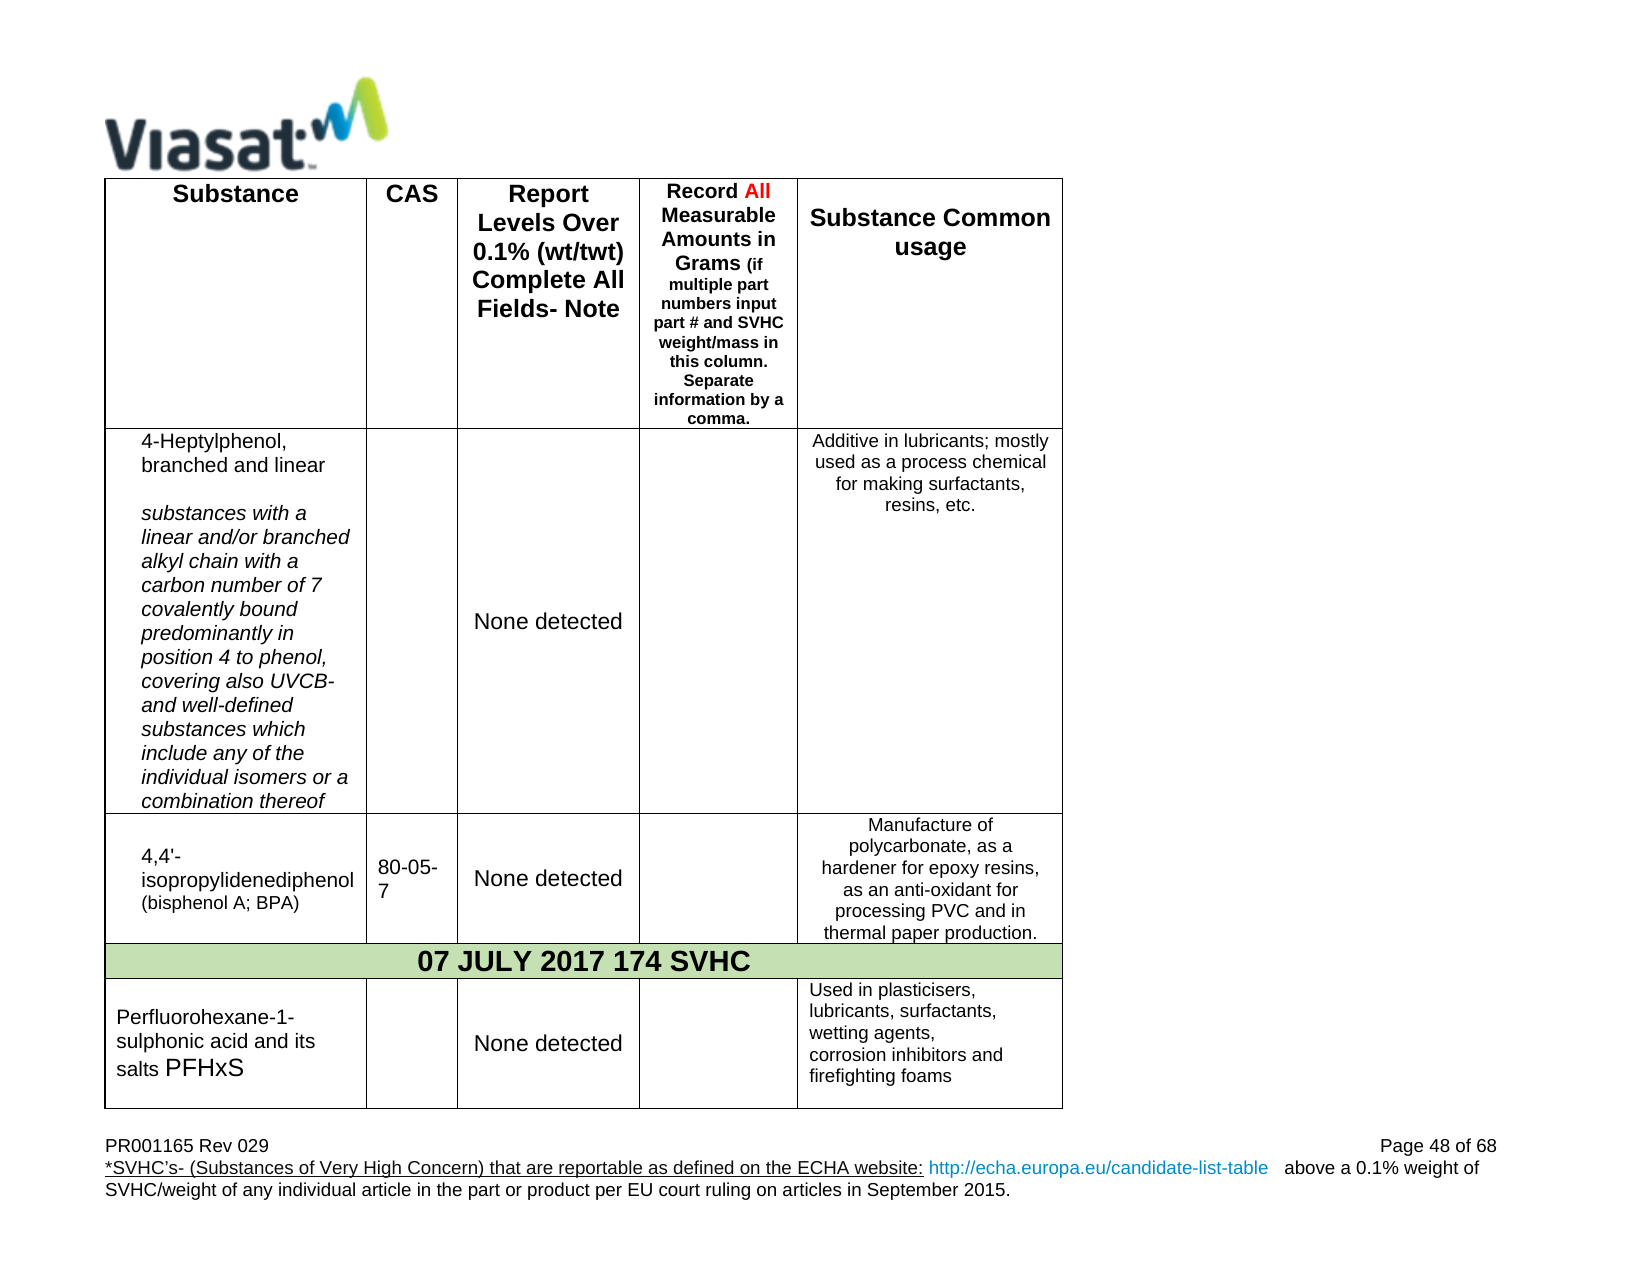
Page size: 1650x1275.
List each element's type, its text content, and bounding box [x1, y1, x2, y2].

picture [105, 75, 438, 178]
table_cell Manufacture of polycarbonate, as a hardener for epoxy resins, as an anti-oxidant for processing PVC and in thermal paper production. [798, 814, 1062, 943]
table_cell [640, 979, 797, 1108]
table_cell [458, 814, 639, 943]
table_cell Additive in lubricants; mostly used as a process chemical for making surfactants, resins, etc. [798, 429, 1062, 813]
table_cell Perfluorohexane-1-sulphonic acid and its salts PFHxS [106, 979, 366, 1108]
table_header Record All Measurable Amounts in Grams (if multiple part numbers input part # and SVHC weight/mass in this column. Separate information by a comma. [640, 179, 797, 428]
table_header Report Levels Over 0.1% (wt/twt) Complete All Fields- Note [458, 179, 639, 428]
table_cell [640, 429, 797, 813]
table_cell 80-05-7 [367, 814, 457, 943]
table_header Substance Common usage [798, 179, 1062, 428]
table_cell [458, 429, 639, 813]
table_cell 4,4'-isopropylidenediphenol (bisphenol A; BPA) [106, 814, 366, 943]
table_cell 07 JULY 2017 174 SVHC [106, 944, 1062, 978]
table_header CAS [367, 179, 457, 428]
table_cell Used in plasticisers, lubricants, surfactants, wetting agents, corrosion inhibitors and firefighting foams [798, 979, 1062, 1108]
table_header Substance [106, 179, 366, 428]
table_cell [367, 429, 457, 813]
table_cell [458, 979, 639, 1108]
table_cell [640, 814, 797, 943]
table_cell [367, 979, 457, 1108]
table_cell 4-Heptylphenol, branched and linear substances with a linear and/or branched alkyl chain with a carbon number of 7 covalently bound predominantly in position 4 to phenol, covering also UVCB- and well-defined substances which include any of the individual isomers or a combination thereof [106, 429, 366, 813]
